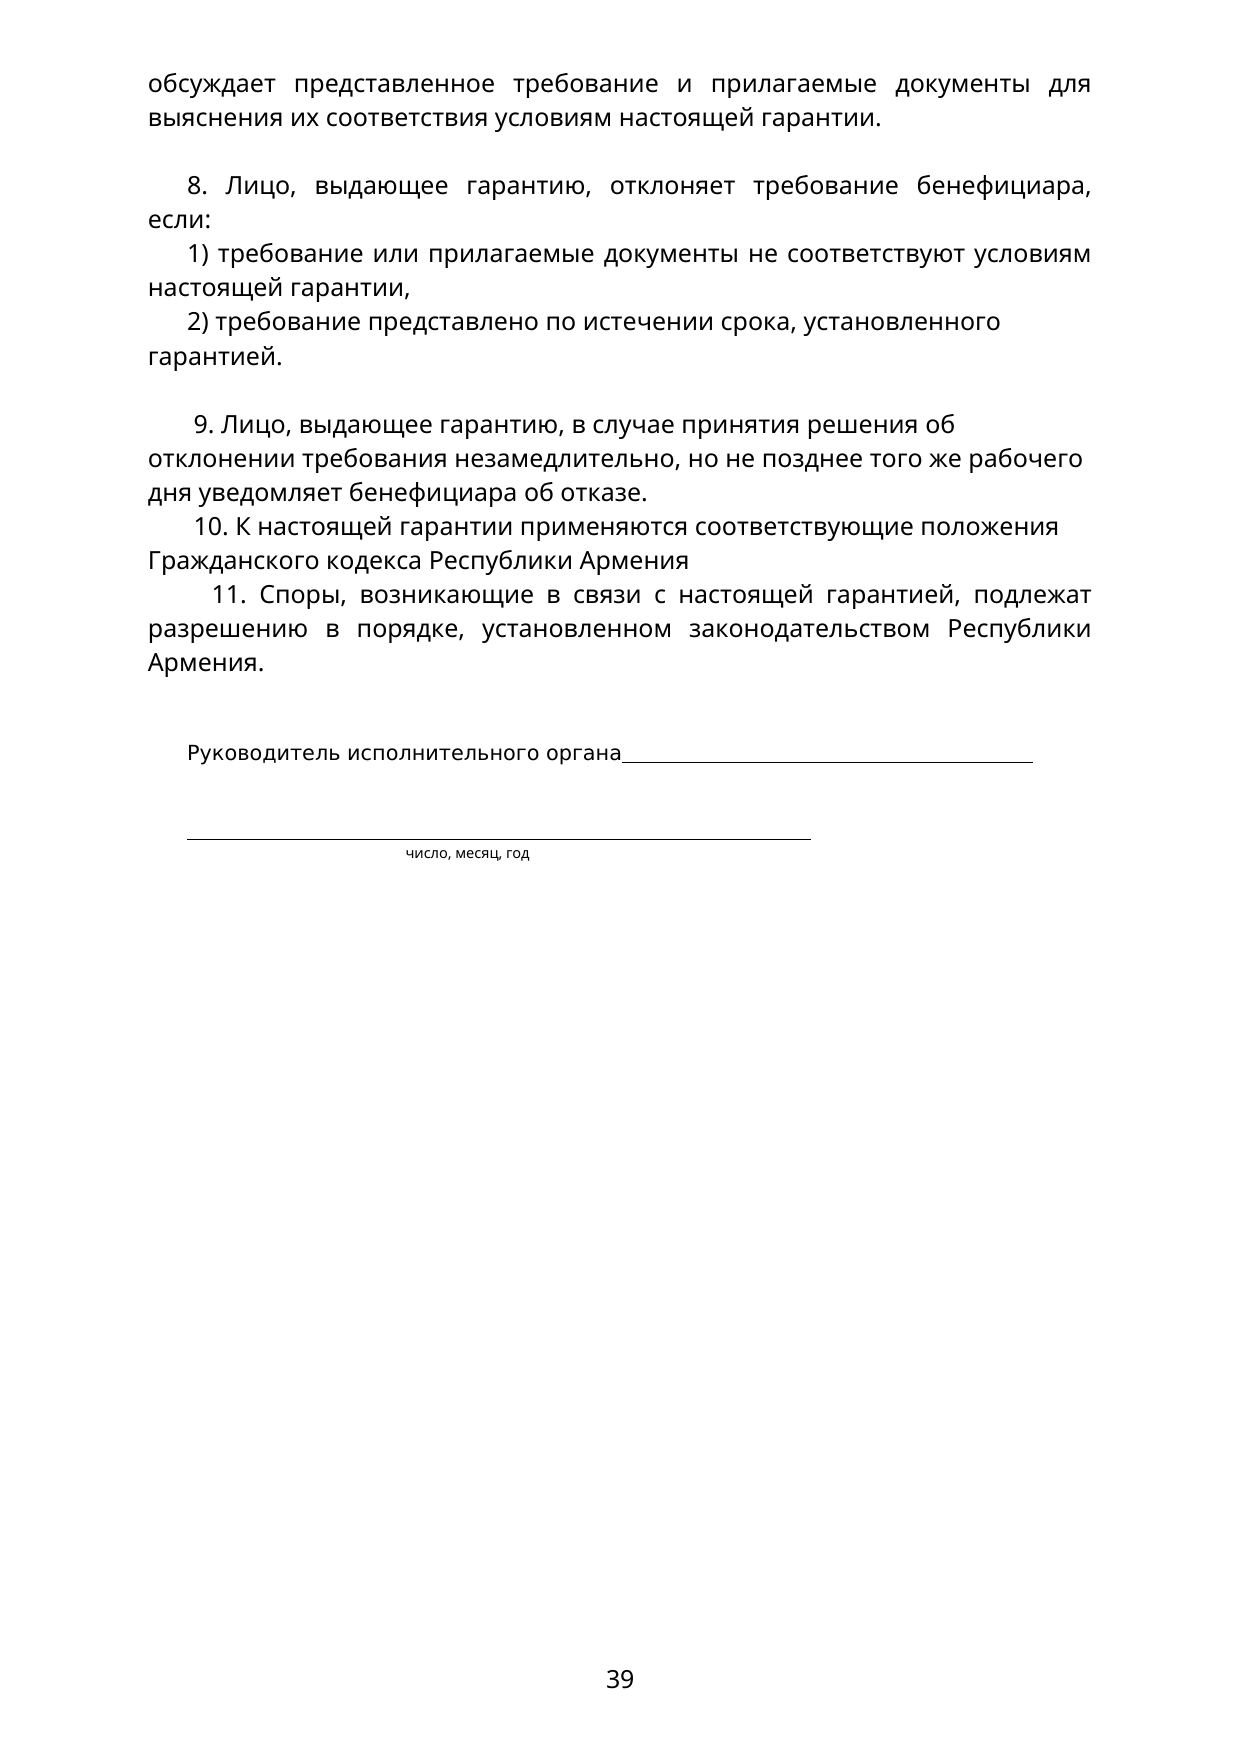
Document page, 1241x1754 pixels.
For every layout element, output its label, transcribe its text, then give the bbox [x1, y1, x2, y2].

text 2) требование представлено по истечении срока, установленного гарантией. [148, 304, 1092, 372]
text Руководитель исполнительного органа [148, 741, 1092, 766]
text 11. Споры, возникающие в связи с настоящей гарантией, подлежат разрешению в порядке, установленном законодательством Республики Армения. [148, 577, 1092, 679]
text 10. К настоящей гарантии применяются соответствующие положения Гражданского кодекса Республики Армения [148, 508, 1092, 577]
text число, месяц, год [148, 843, 1092, 877]
text 8. Лицо, выдающее гарантию, отклоняет требование бенефициара, если: [148, 168, 1092, 236]
text 1) требование или прилагаемые документы не соответствуют условиям настоящей гарантии, [148, 236, 1092, 304]
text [148, 66, 1092, 134]
text 9. Лицо, выдающее гарантию, в случае принятия решения об отклонении требования незамедлительно, но не позднее того же рабочего дня уведомляет бенефициара об отказе. [148, 406, 1092, 508]
